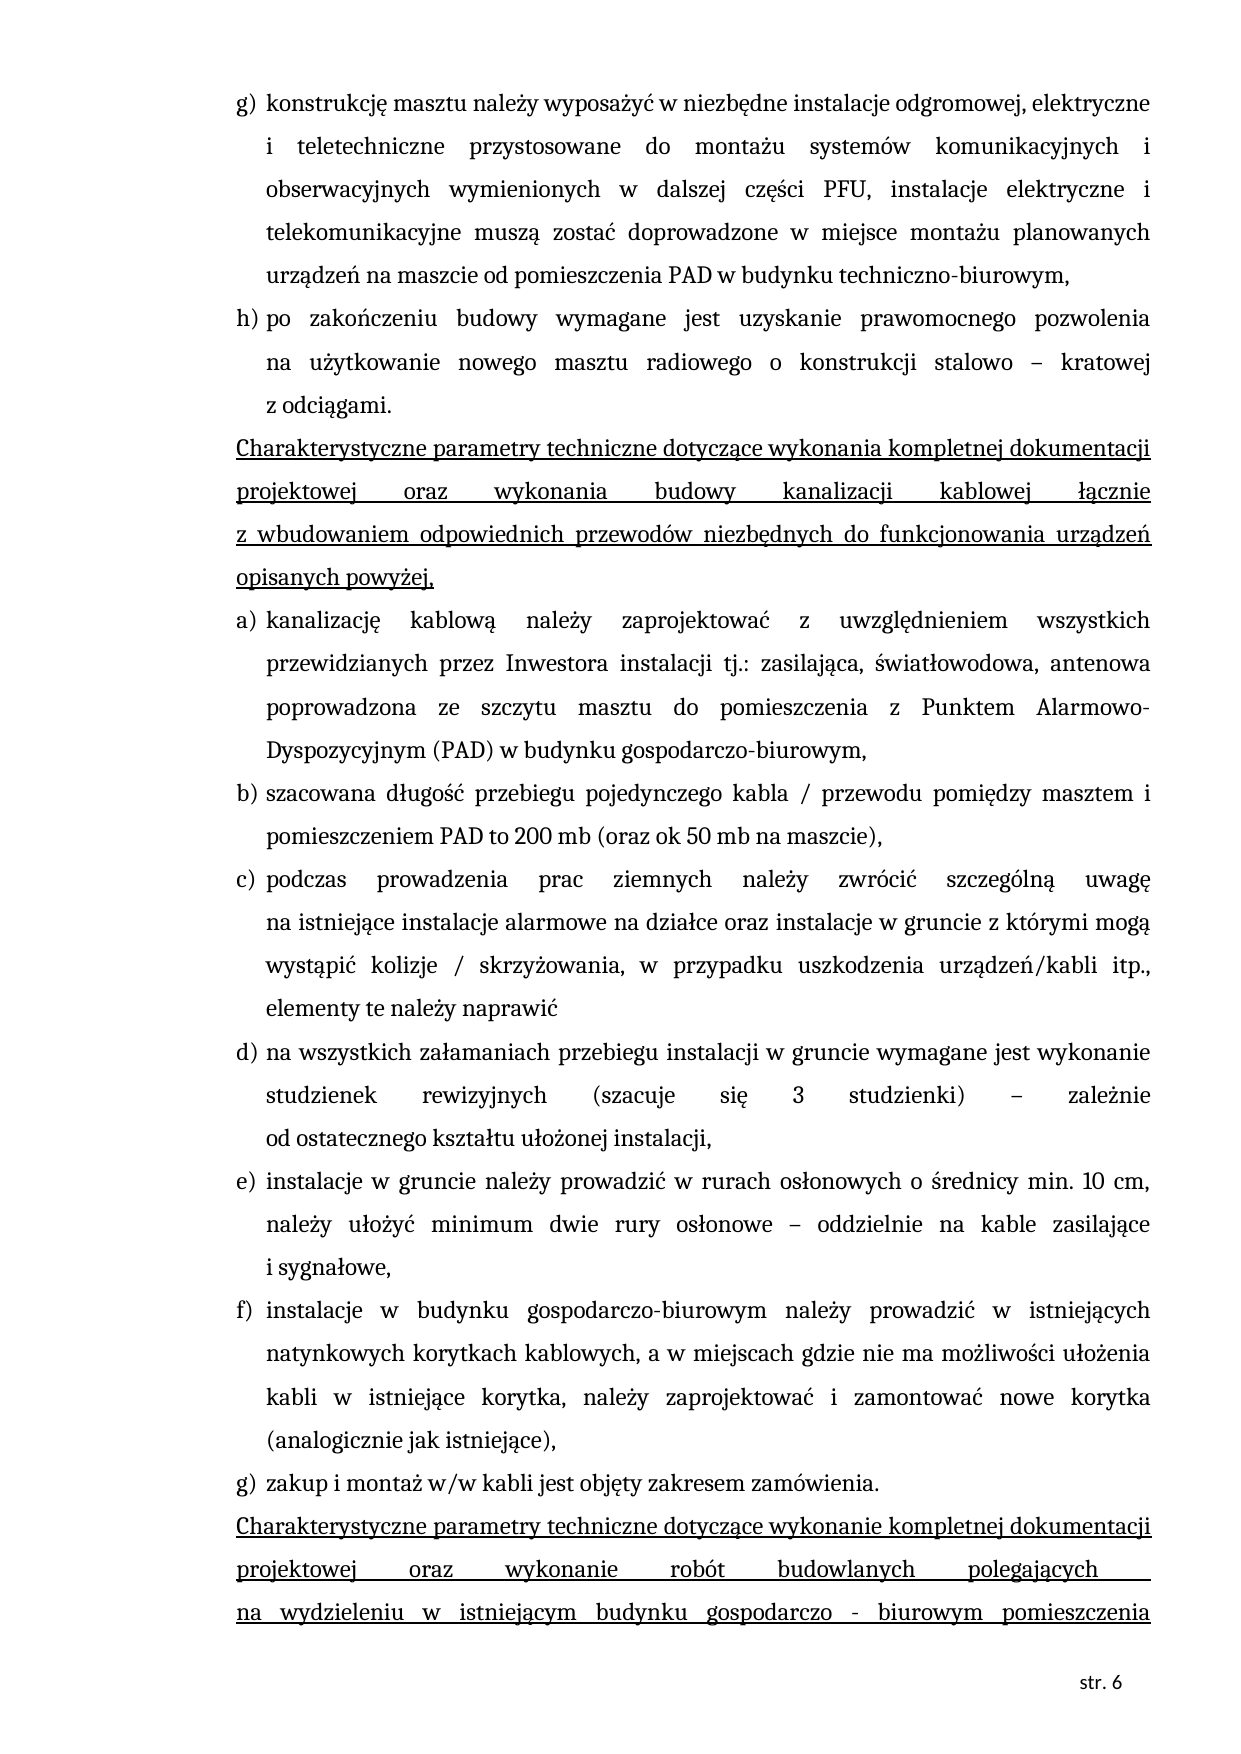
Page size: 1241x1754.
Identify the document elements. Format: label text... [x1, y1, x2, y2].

list po zakończeniu budowy wymagane jest uzyskanie prawomocnego pozwolenia na użytkowanie nowego masztu radiowego o konstrukcji stalowo – kratowej z odciągami. [236, 304, 1152, 419]
text Charakterystyczne parametry techniczne dotyczące wykonania kompletnej dokumentacji projektowej oraz wykonania budowy kanalizacji kablowej łącznie z wbudowaniem odpowiednich przewodów niezbędnych do funkcjonowania urządzeń opisanych powyżej, [236, 434, 1152, 544]
list zakup i montaż w/w kabli jest objęty zakresem zamówienia. [236, 1469, 1152, 1497]
list na wszystkich załamaniach przebiegu instalacji w gruncie wymagane jest wykonanie studzienek rewizyjnych (szacuje się 3 studzienki) – zależnie od ostatecznego kształtu ułożonej instalacji, [236, 1037, 1152, 1152]
text Charakterystyczne parametry techniczne dotyczące wykonania kompletnej dokumentacji projektowej oraz wykonania budowy kanalizacji kablowej łącznie z wbudowaniem odpowiednich przewodów niezbędnych do funkcjonowania urządzeń opisanych powyżej, [236, 546, 1152, 592]
list szacowana długość przebiegu pojedynczego kabla / przewodu pomiędzy masztem i pomieszczeniem PAD to 200 mb (oraz ok 50 mb na maszcie), [236, 779, 1152, 851]
list kanalizację kablową należy zaprojektować z uwzględnieniem wszystkich przewidzianych przez Inwestora instalacji tj.: zasilająca, światłowodowa, antenowa poprowadzona ze szczytu masztu do pomieszczenia z Punktem Alarmowo-Dyspozycyjnym (PAD) w budynku gospodarczo-biurowym, [236, 606, 1152, 764]
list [236, 1538, 1152, 1627]
list podczas prowadzenia prac ziemnych należy zwrócić szczególną uwagę na istniejące instalacje alarmowe na działce oraz instalacje w gruncie z którymi mogą wystąpić kolizje / skrzyżowania, w przypadku uszkodzenia urządzeń/kabli itp., elementy te należy naprawić [236, 865, 1152, 1023]
list instalacje w budynku gospodarczo-biurowym należy prowadzić w istniejących natynkowych korytkach kablowych, a w miejscach gdzie nie ma możliwości ułożenia kabli w istniejące korytka, należy zaprojektować i zamontować nowe korytka (analogicznie jak istniejące), [236, 1296, 1152, 1454]
list instalacje w gruncie należy prowadzić w rurach osłonowych o średnicy min. 10 cm, należy ułożyć minimum dwie rury osłonowe – oddzielnie na kable zasilające i sygnałowe, [236, 1167, 1152, 1282]
list konstrukcję masztu należy wyposażyć w niezbędne instalacje odgromowej, elektryczne i teletechniczne przystosowane do montażu systemów komunikacyjnych i obserwacyjnych wymienionych w dalszej części PFU, instalacje elektryczne i telekomunikacyjne muszą zostać doprowadzone w miejsce montażu planowanych urządzeń na maszcie od pomieszczenia PAD w budynku techniczno-biurowym, [236, 89, 1152, 290]
